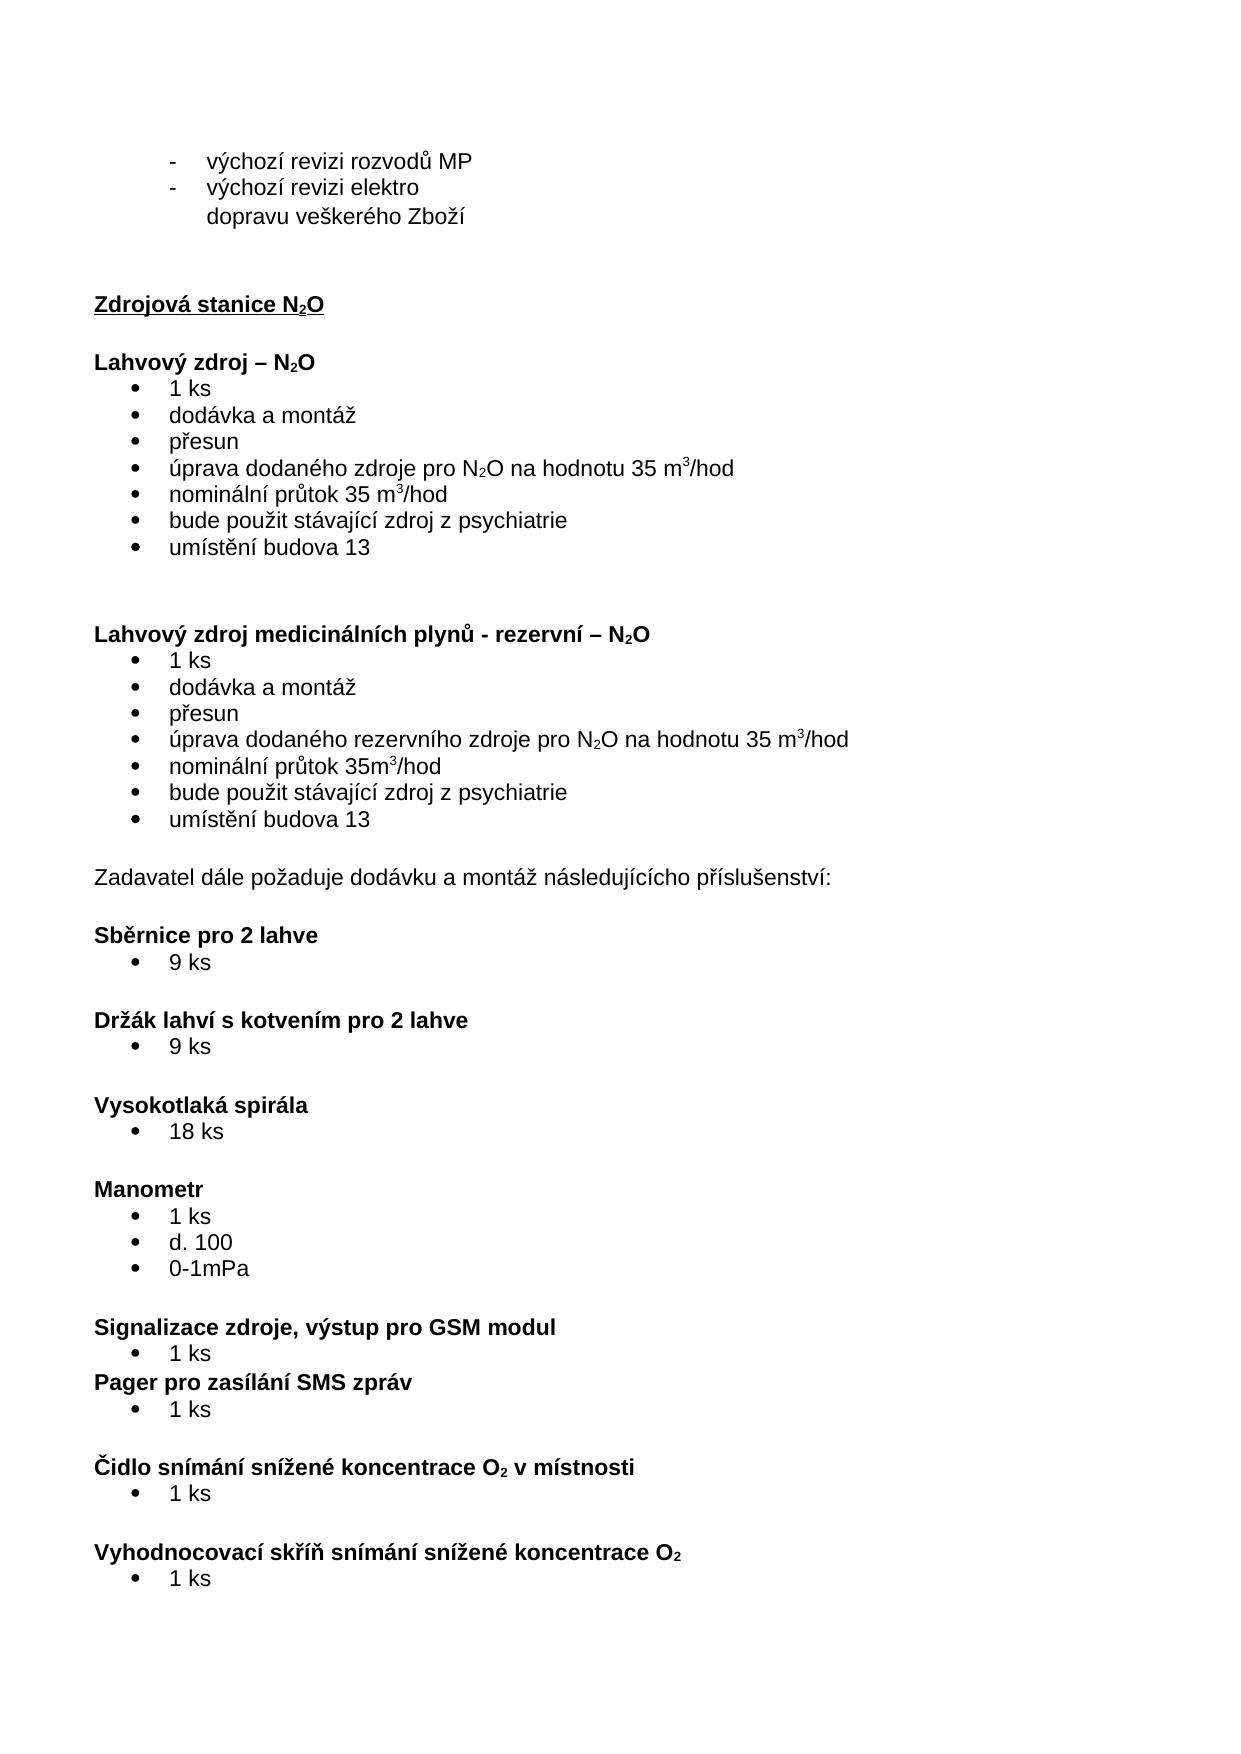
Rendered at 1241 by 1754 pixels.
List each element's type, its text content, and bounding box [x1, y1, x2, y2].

list 1 ks [131, 1203, 1144, 1229]
list umístění budova 13 [131, 533, 1144, 560]
list 1 ks [131, 1565, 1144, 1591]
list umístění budova 13 [131, 806, 1144, 832]
text Lahvový zdroj medicinálních plynů - rezervní – N2O [94, 618, 1144, 647]
list 0-1mPa [131, 1255, 1144, 1282]
list přesun [131, 428, 1144, 454]
text Lahvový zdroj – N2O [94, 346, 1144, 375]
text Zdrojová stanice N2O [94, 288, 1144, 317]
text Pager pro zasílání SMS zpráv [94, 1366, 1144, 1396]
text Sběrnice pro 2 lahve [94, 919, 1144, 948]
list dodávka a montáž [131, 674, 1144, 700]
list 9 ks [131, 1033, 1144, 1059]
list 1 ks [131, 1340, 1144, 1366]
list nominální průtok 35 m3/hod [131, 481, 1144, 507]
list výchozí revizi elektro [169, 174, 1144, 200]
text Vysokotlaká spirála [94, 1089, 1144, 1118]
list 1 ks [131, 375, 1144, 402]
list přesun [131, 700, 1144, 726]
list 9 ks [131, 948, 1144, 975]
list nominální průtok 35m3/hod [131, 753, 1144, 779]
list 1 ks [131, 1396, 1144, 1422]
list bude použit stávající zdroj z psychiatrie [131, 779, 1144, 806]
text Manometr [94, 1173, 1144, 1203]
text Vyhodnocovací skříň snímání snížené koncentrace O2 [94, 1536, 1144, 1565]
text Čidlo snímání snížené koncentrace O2 v místnosti [94, 1451, 1144, 1480]
list výchozí revizi rozvodů MP [169, 148, 1144, 174]
text Držák lahví s kotvením pro 2 lahve [94, 1004, 1144, 1033]
list úprava dodaného rezervního zdroje pro N2O na hodnotu 35 m3/hod [131, 726, 1144, 753]
list bude použit stávající zdroj z psychiatrie [131, 507, 1144, 533]
list 1 ks [131, 1480, 1144, 1507]
list dodávka a montáž [131, 402, 1144, 428]
text dopravu veškerého Zboží [206, 200, 1144, 229]
list úprava dodaného zdroje pro N2O na hodnotu 35 m3/hod [131, 454, 1144, 481]
list 18 ks [131, 1118, 1144, 1144]
text Zadavatel dále požaduje dodávku a montáž následujícícho příslušenství: [94, 861, 1144, 890]
text Signalizace zdroje, výstup pro GSM modul [94, 1311, 1144, 1340]
list 1 ks [131, 647, 1144, 674]
list d. 100 [131, 1229, 1144, 1255]
